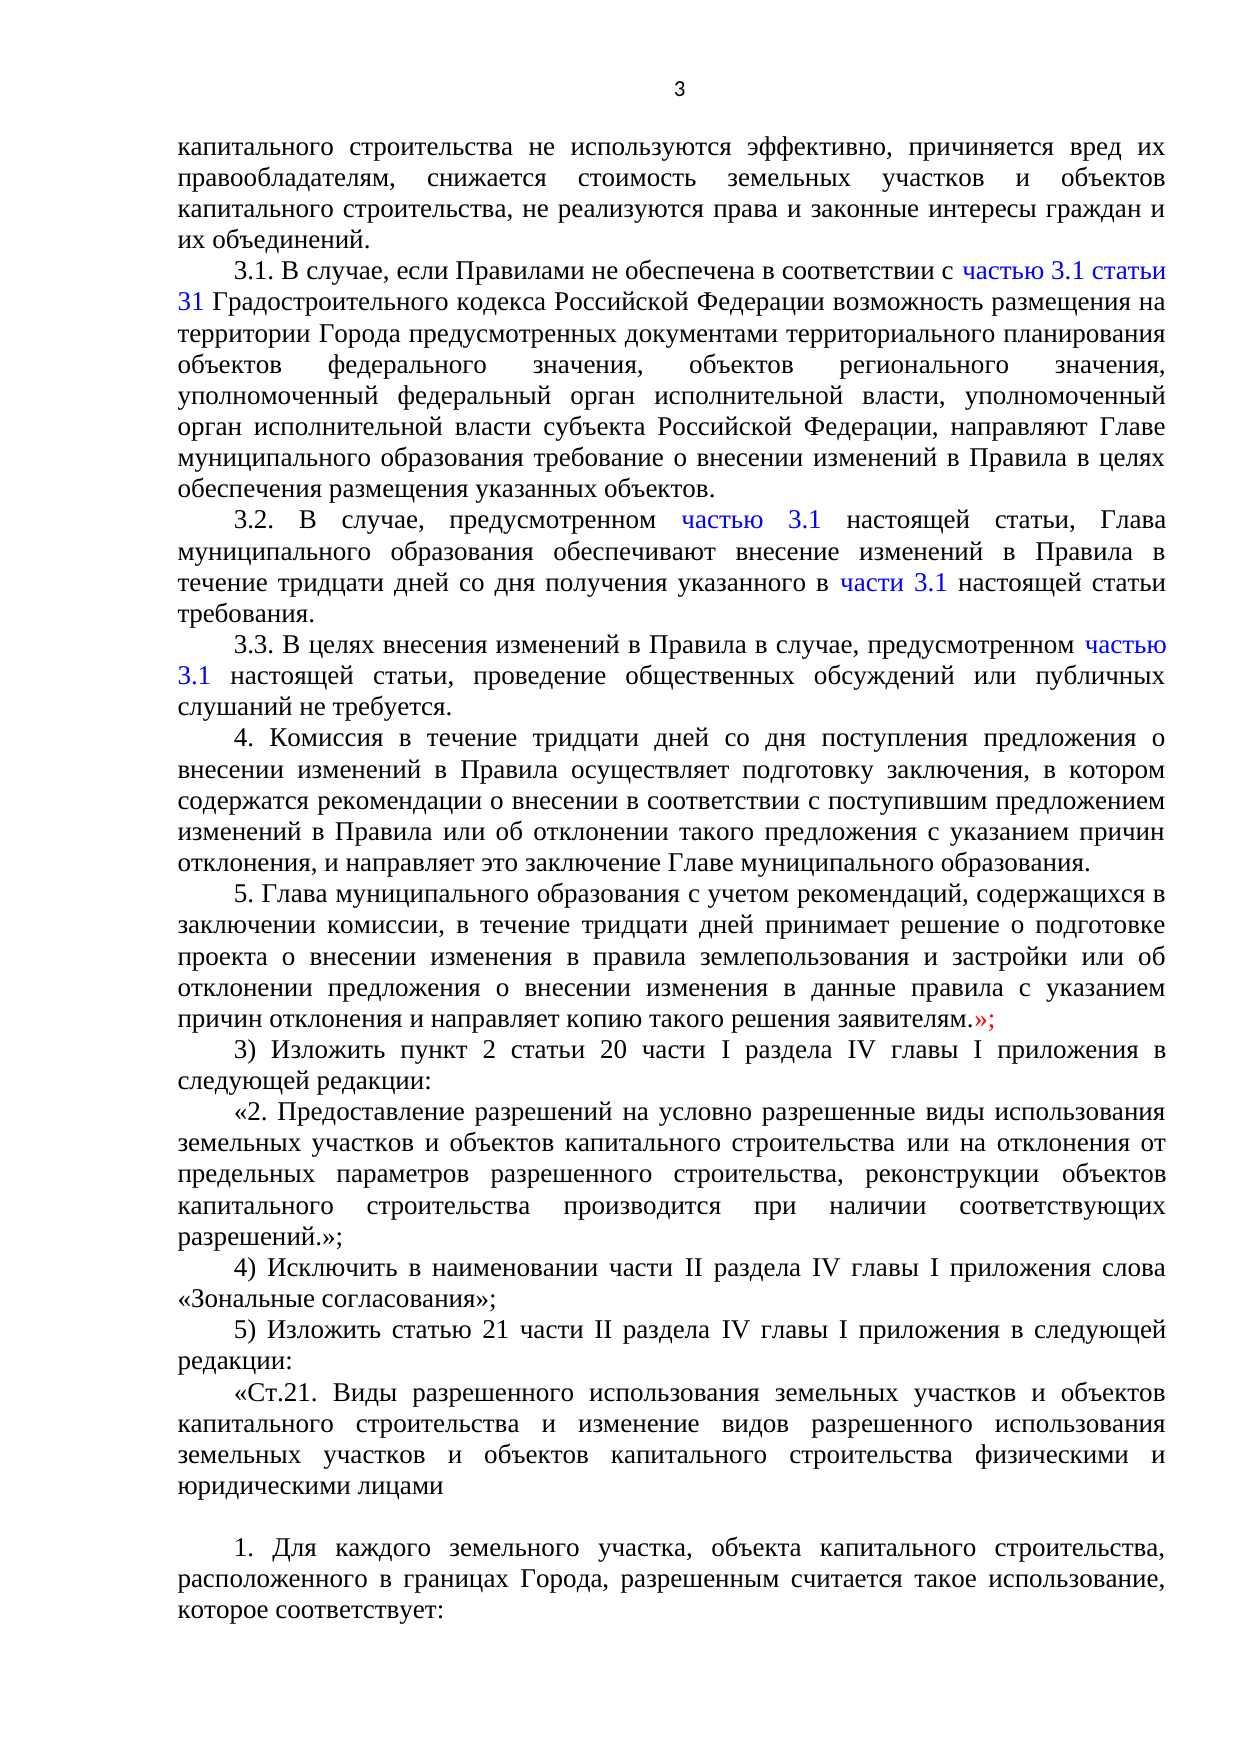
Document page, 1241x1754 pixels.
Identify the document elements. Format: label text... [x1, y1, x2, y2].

text 3.3. В целях внесения изменений в Правила в случае, предусмотренном частью 3.1 настоящей статьи, проведение общественных обсуждений или публичных слушаний не требуется. [177, 628, 1167, 722]
text 1. Для каждого земельного участка, объекта капитального строительства, расположенного в границах Города, разрешенным считается такое использование, которое соответствует: [177, 1531, 1167, 1625]
text 4. Комиссия в течение тридцати дней со дня поступления предложения о внесении изменений в Правила осуществляет подготовку заключения, в котором содержатся рекомендации о внесении в соответствии с поступившим предложением изменений в Правила или об отклонении такого предложения с указанием причин отклонения, и направляет это заключение Главе муниципального образования. [177, 722, 1167, 877]
text 4) Исключить в наименовании части II раздела IV главы I приложения слова «Зональные согласования»; [177, 1251, 1167, 1313]
text 3.1. В случае, если Правилами не обеспечена в соответствии с частью 3.1 статьи 31 Градостроительного кодекса Российской Федерации возможность размещения на территории Города предусмотренных документами территориального планирования объектов федерального значения, объектов регионального значения, уполномоченный федеральный орган исполнительной власти, уполномоченный орган исполнительной власти субъекта Российской Федерации, направляют Главе муниципального образования требование о внесении изменений в Правила в целях обеспечения размещения указанных объектов. [177, 254, 1167, 503]
text 5. Глава муниципального образования с учетом рекомендаций, содержащихся в заключении комиссии, в течение тридцати дней принимает решение о подготовке проекта о внесении изменения в правила землепользования и застройки или об отклонении предложения о внесении изменения в данные правила с указанием причин отклонения и направляет копию такого решения заявителям.»; [177, 877, 1167, 1033]
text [177, 130, 1167, 254]
text 3) Изложить пункт 2 статьи 20 части I раздела IV главы I приложения в следующей редакции: [177, 1033, 1167, 1095]
text 3.2. В случае, предусмотренном частью 3.1 настоящей статьи, Глава муниципального образования обеспечивают внесение изменений в Правила в течение тридцати дней со дня получения указанного в части 3.1 настоящей статьи требования. [177, 503, 1167, 628]
text 5) Изложить статью 21 части II раздела IV главы I приложения в следующей редакции: [177, 1313, 1167, 1376]
text «2. Предоставление разрешений на условно разрешенные виды использования земельных участков и объектов капитального строительства или на отклонения от предельных параметров разрешенного строительства, реконструкции объектов капитального строительства производится при наличии соответствующих разрешений.»; [177, 1095, 1167, 1251]
text «Ст.21. Виды разрешенного использования земельных участков и объектов капитального строительства и изменение видов разрешенного использования земельных участков и объектов капитального строительства физическими и юридическими лицами [177, 1376, 1167, 1500]
